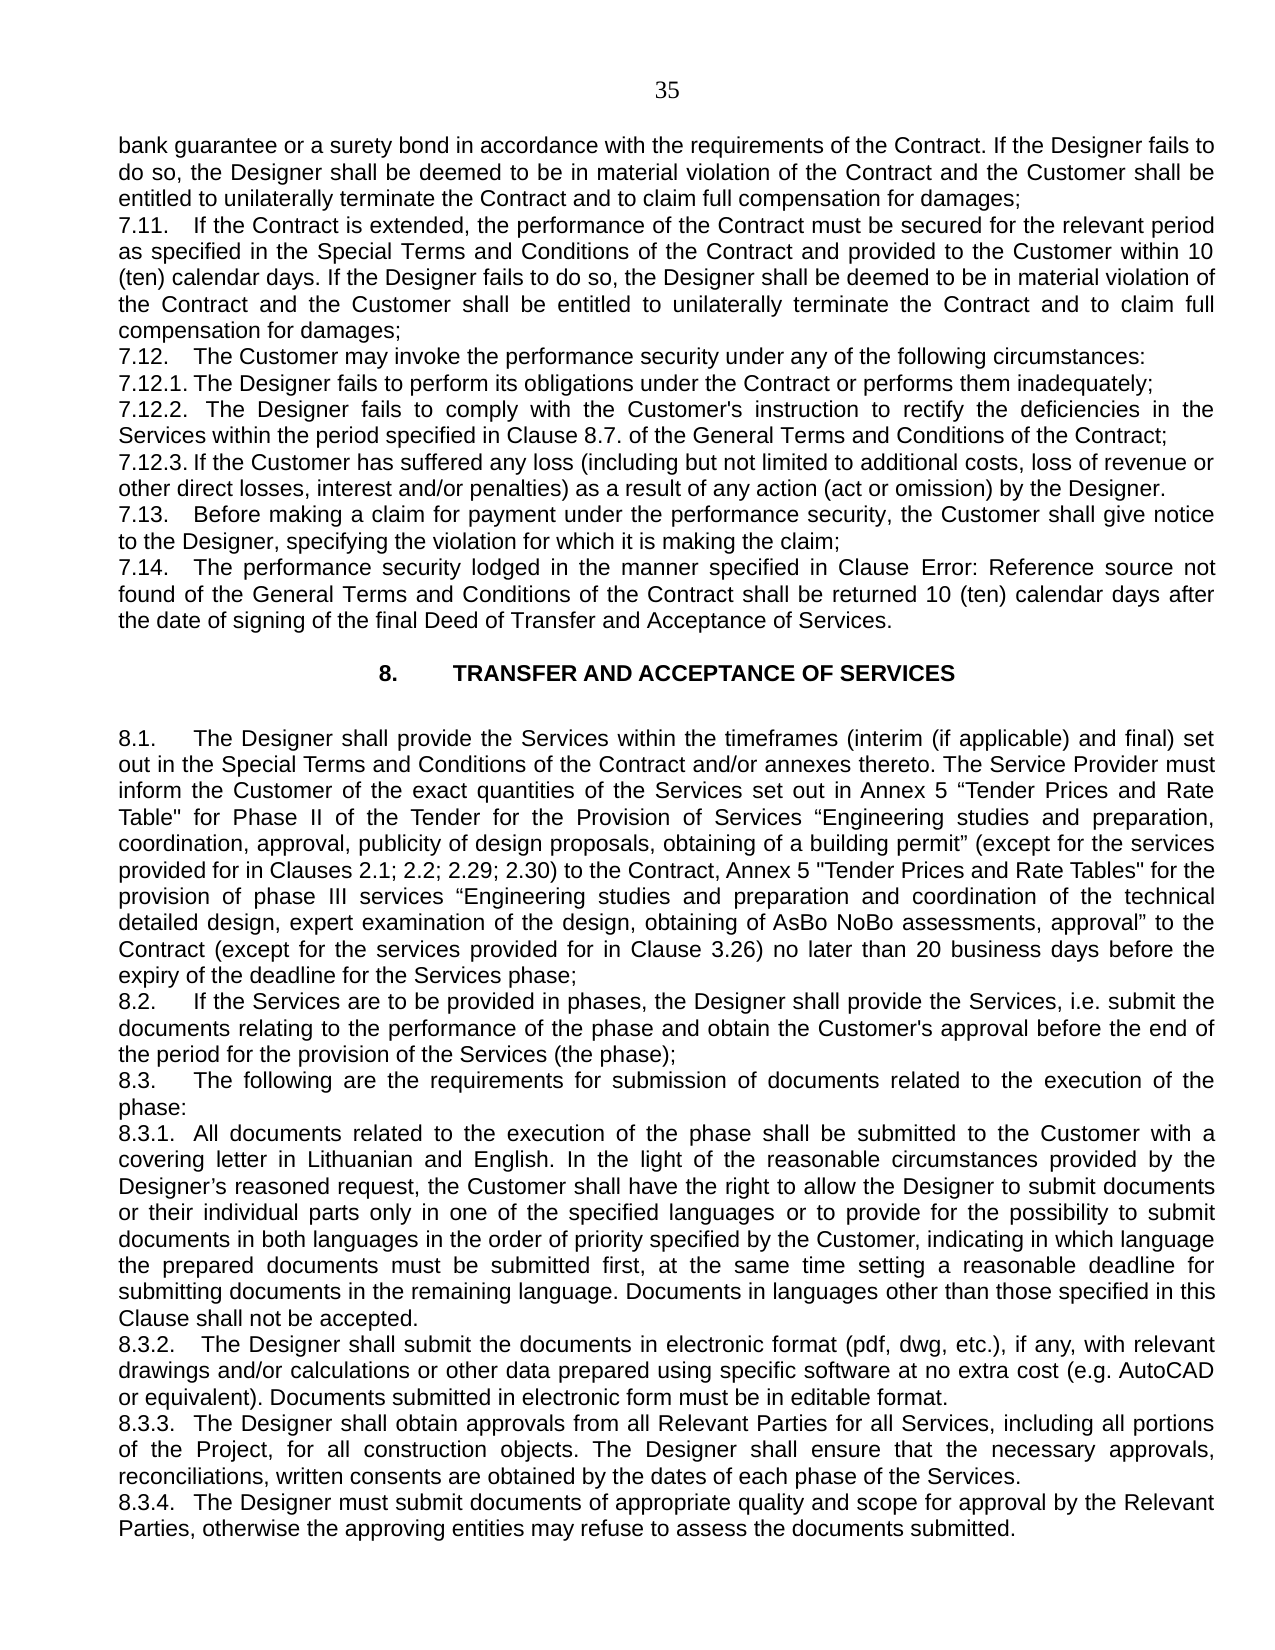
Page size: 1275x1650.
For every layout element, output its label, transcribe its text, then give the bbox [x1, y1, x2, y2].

title The Designer shall obtain approvals from all Relevant Parties for all Services, including all portions of the Project, for all construction objects. The Designer shall ensure that the necessary approvals, reconciliations, written consents are obtained by the dates of each phase of the Services. [118, 1410, 1216, 1489]
title The Designer shall provide the Services within the timeframes (interim (if applicable) and final) set out in the Special Terms and Conditions of the Contract and/or annexes thereto. The Service Provider must inform the Customer of the exact quantities of the Services set out in Annex 5 “Tender Prices and Rate Table" for Phase II of the Tender for the Provision of Services “Engineering studies and preparation, coordination, approval, publicity of design proposals, obtaining of a building permit” (except for the services provided for in Clauses 2.1; 2.2; 2.29; 2.30) to the Contract, Annex 5 "Tender Prices and Rate Tables" for the provision of phase III services “Engineering studies and preparation and coordination of the technical detailed design, expert examination of the design, obtaining of AsBo NoBo assessments, approval” to the Contract (except for the services provided for in Clause 3.26) no later than 20 business days before the expiry of the deadline for the Services phase; [118, 725, 1216, 988]
title All documents related to the execution of the phase shall be submitted to the Customer with a covering letter in Lithuanian and English. In the light of the reasonable circumstances provided by the Designer’s reasoned request, the Customer shall have the right to allow the Designer to submit documents or their individual parts only in one of the specified languages ​​or to provide for the possibility to submit documents in both languages ​​in the order of priority specified by the Customer, indicating in which language the prepared documents must be submitted first, at the same time setting a reasonable deadline for submitting documents in the remaining language. Documents in languages ​​other than those specified in this Clause shall not be accepted. [118, 1120, 1216, 1331]
list Before making a claim for payment under the performance security, the Customer shall give notice to the Designer, specifying the violation for which it is making the claim; [118, 501, 1216, 554]
title TRANSFER AND ACCEPTANCE OF SERVICES [118, 659, 1216, 686]
list The Customer may invoke the performance security under any of the following circumstances: [118, 343, 1216, 370]
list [118, 132, 1216, 212]
list The Designer fails to comply with the Customer's instruction to rectify the deficiencies in the Services within the period specified in Clause 8.7. of the General Terms and Conditions of the Contract; [118, 396, 1216, 449]
list If the Customer has suffered any loss (including but not limited to additional costs, loss of revenue or other direct losses, interest and/or penalties) as a result of any action (act or omission) by the Designer. [118, 449, 1216, 501]
title The Designer shall submit the documents in electronic format (pdf, dwg, etc.), if any, with relevant drawings and/or calculations or other data prepared using specific software at no extra cost (e.g. AutoCAD or equivalent). Documents submitted in electronic form must be in editable format. [118, 1331, 1216, 1410]
title The following are the requirements for submission of documents related to the execution of the phase: [118, 1067, 1216, 1120]
title If the Services are to be provided in phases, the Designer shall provide the Services, i.e. submit the documents relating to the performance of the phase and obtain the Customer's approval before the end of the period for the provision of the Services (the phase); [118, 988, 1216, 1067]
list If the Contract is extended, the performance of the Contract must be secured for the relevant period as specified in the Special Terms and Conditions of the Contract and provided to the Customer within 10 (ten) calendar days. If the Designer fails to do so, the Designer shall be deemed to be in material violation of the Contract and the Customer shall be entitled to unilaterally terminate the Contract and to claim full compensation for damages; [118, 212, 1216, 343]
list The Designer fails to perform its obligations under the Contract or performs them inadequately; [118, 370, 1216, 396]
title The Designer must submit documents of appropriate quality and scope for approval by the Relevant Parties, otherwise the approving entities may refuse to assess the documents submitted. [118, 1489, 1216, 1542]
